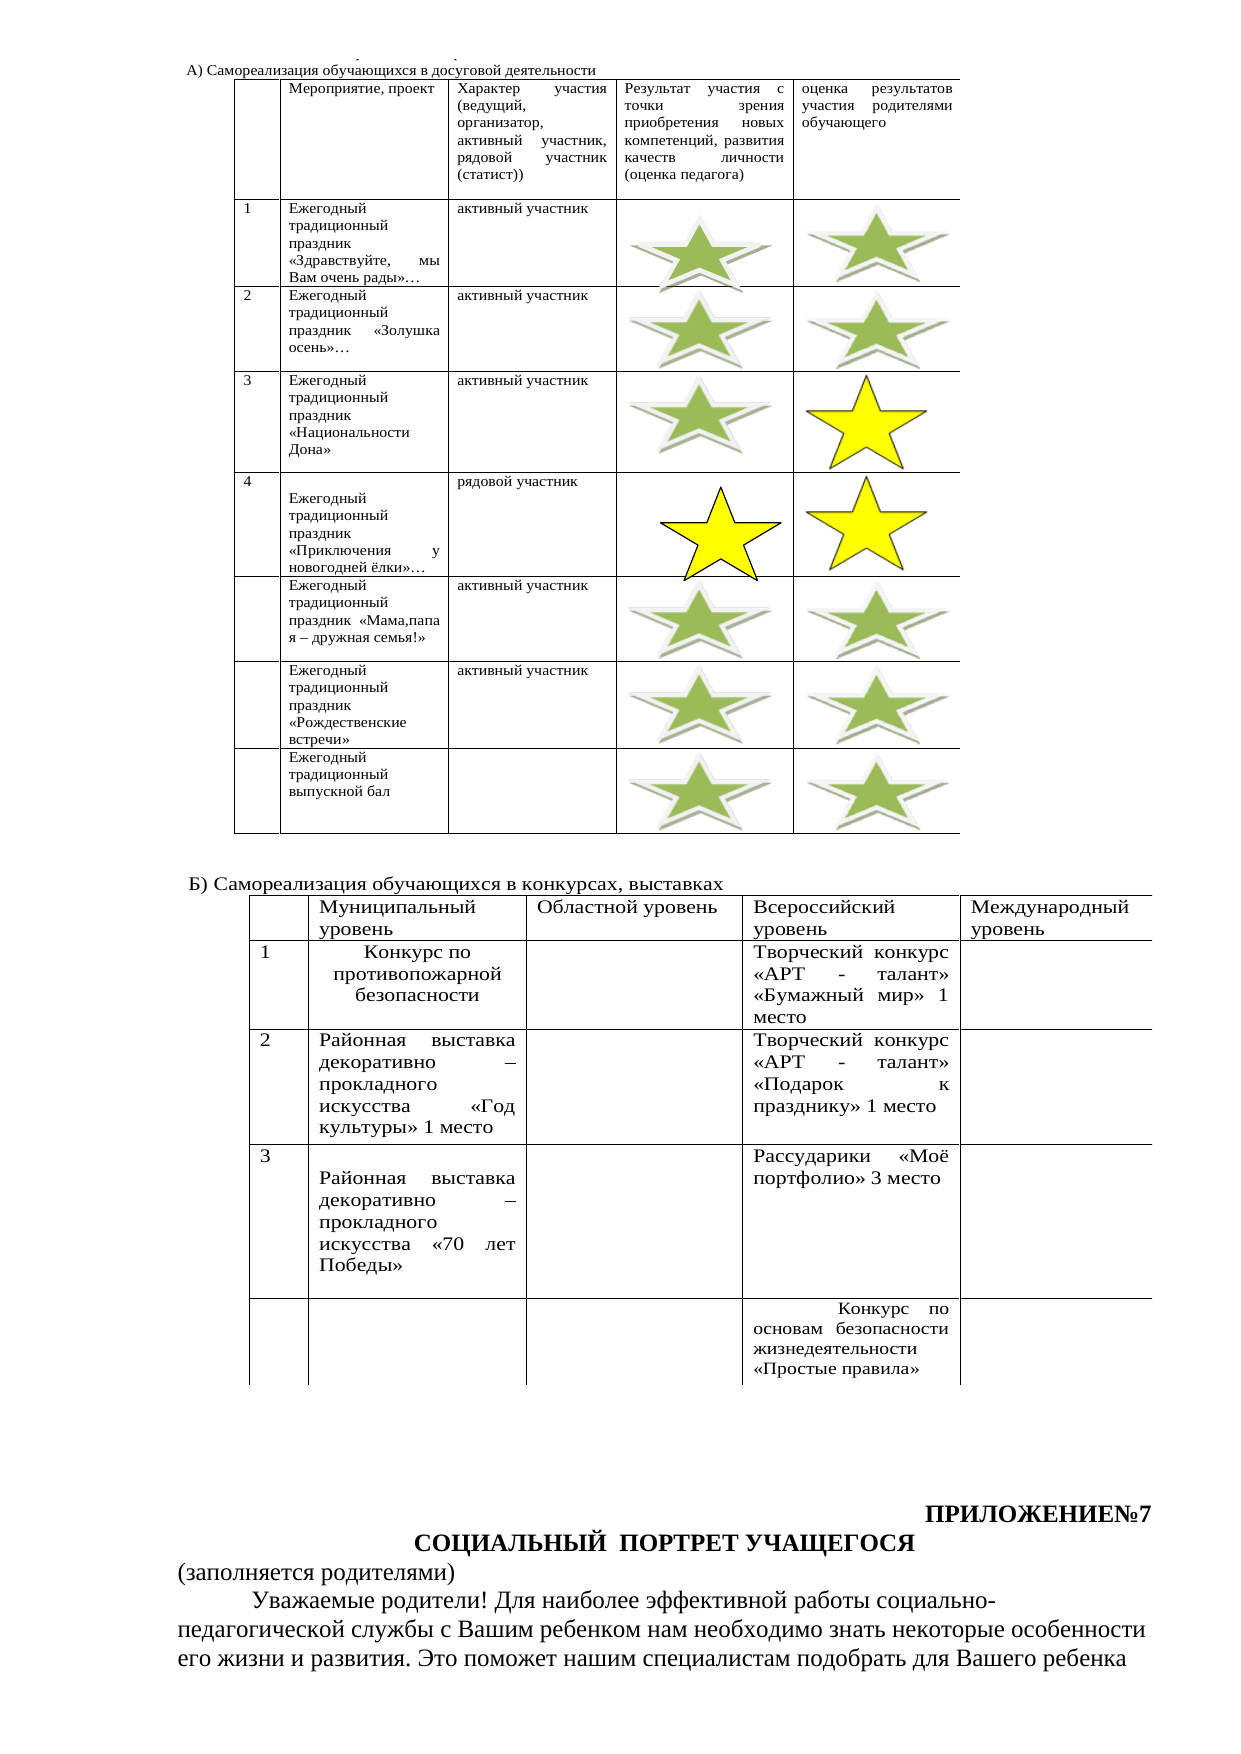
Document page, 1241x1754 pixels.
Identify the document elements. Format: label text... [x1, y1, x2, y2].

text (заполняется родителями) [177, 1557, 1152, 1586]
text СОЦИАЛЬНЫЙ ПОРТРЕТ УЧАЩЕГОСЯ [177, 1528, 1152, 1557]
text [177, 1586, 1152, 1672]
text ПРИЛОЖЕНИЕ№7 [177, 1499, 1152, 1528]
